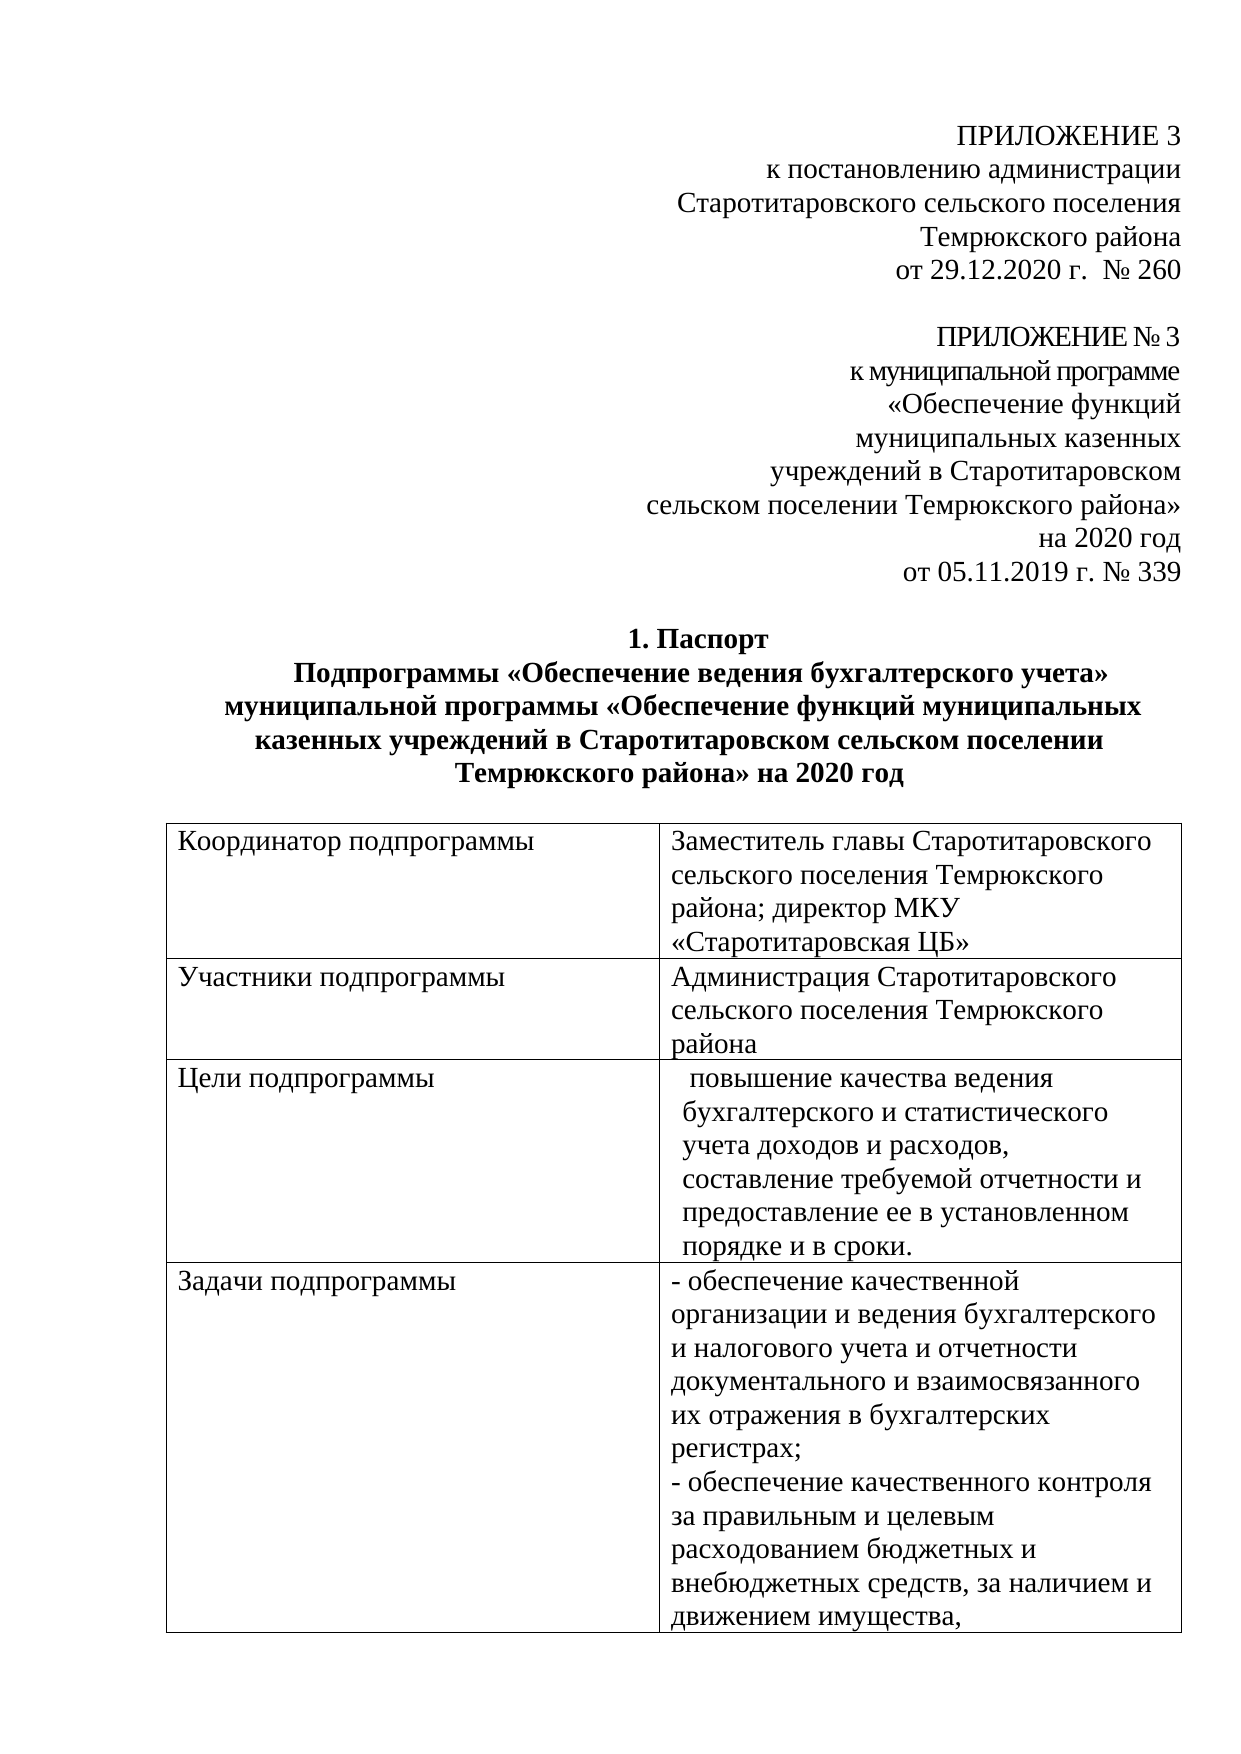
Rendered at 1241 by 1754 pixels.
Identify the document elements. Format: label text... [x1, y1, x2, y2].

table_header Заместитель главы Старотитаровского сельского поселения Темрюкского района; директор МКУ «Старотитаровская ЦБ» [660, 824, 1181, 958]
table_cell Задачи подпрограммы [167, 1263, 659, 1632]
table_cell [660, 1060, 1181, 1262]
title Темрюкского района» на 2020 год [177, 755, 1181, 789]
text к муниципальной программе [740, 353, 1181, 386]
table_cell Администрация Старотитаровского сельского поселения Темрюкского района [660, 959, 1181, 1059]
table_cell Цели подпрограммы [167, 1060, 659, 1262]
title на 2020 год [177, 521, 1181, 554]
text от 29.12.2020 г. № 260 [177, 252, 1181, 286]
text от 05.11.2019 г. № 339 [177, 554, 1181, 588]
text ПРИЛОЖЕНИЕ № 3 [740, 319, 1181, 353]
title сельском поселении Темрюкского района» [177, 487, 1181, 521]
text Подпрограммы «Обеспечение ведения бухгалтерского учета» [215, 655, 1181, 688]
title муниципальных казенных [177, 420, 1181, 453]
table_cell Участники подпрограммы [167, 959, 659, 1059]
title учреждений в Старотитаровском [177, 453, 1181, 487]
title «Обеспечение функций [177, 386, 1181, 420]
text 1. Паспорт [215, 621, 1181, 655]
text ПРИЛОЖЕНИЕ 3 [177, 118, 1181, 152]
text к постановлению администрации [177, 152, 1181, 185]
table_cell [660, 1263, 1181, 1632]
title муниципальной программы «Обеспечение функций муниципальных казенных учреждений в Старотитаровском сельском поселении [177, 688, 1181, 755]
table_header Координатор подпрограммы [167, 824, 659, 958]
text Старотитаровского сельского поселения Темрюкского района [177, 185, 1181, 252]
